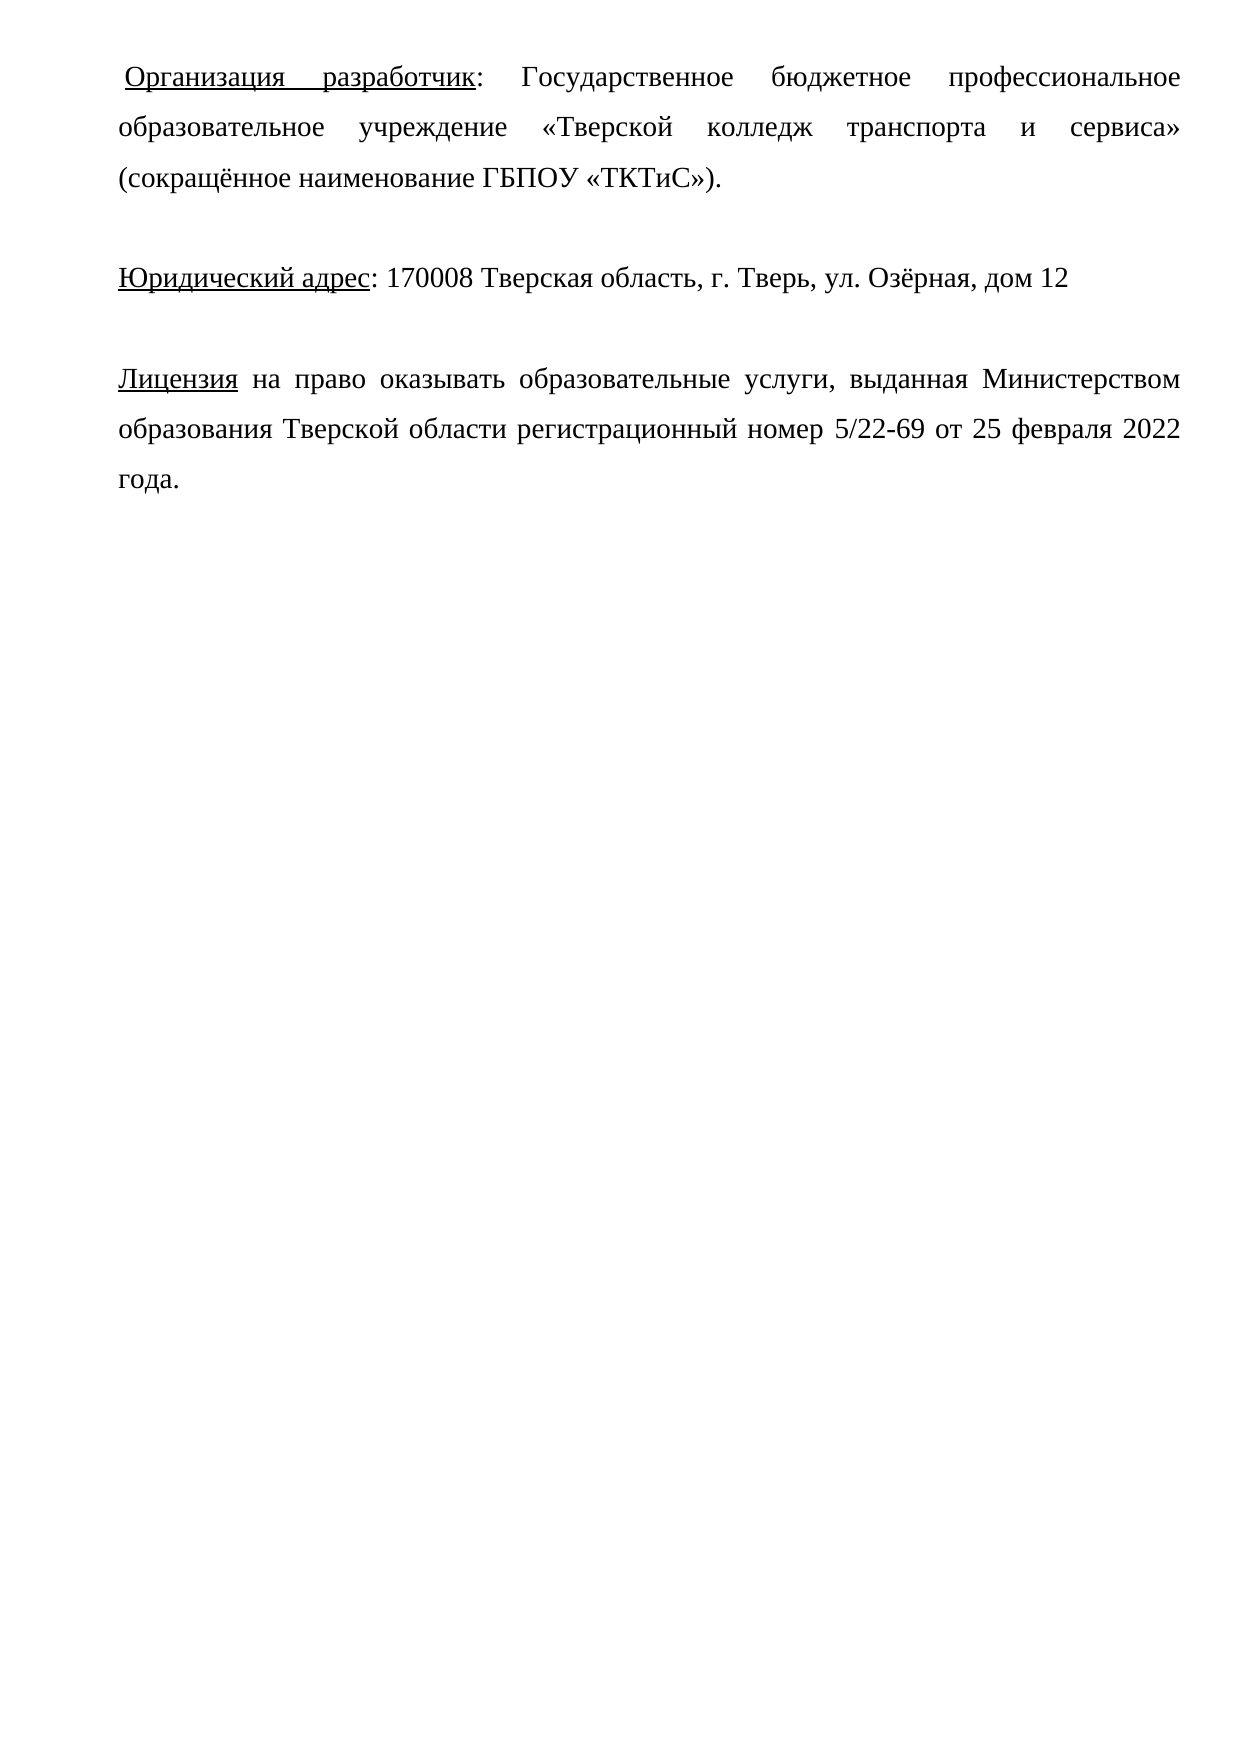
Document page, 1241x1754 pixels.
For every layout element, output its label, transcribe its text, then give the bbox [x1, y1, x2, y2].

text Организация разработчик: Государственное бюджетное профессиональное образовательное учреждение «Тверской колледж транспорта и сервиса» (сокращённое наименование ГБПОУ «ТКТиС»). [118, 59, 1181, 193]
text Лицензия на право оказывать образовательные услуги, выданная Министерством образования Тверской области регистрационный номер 5/22-69 от 25 февраля 2022 года. [118, 361, 1181, 495]
text Юридический адрес: 170008 Тверская область, г. Тверь, ул. Озёрная, дом 12 [118, 260, 1181, 294]
